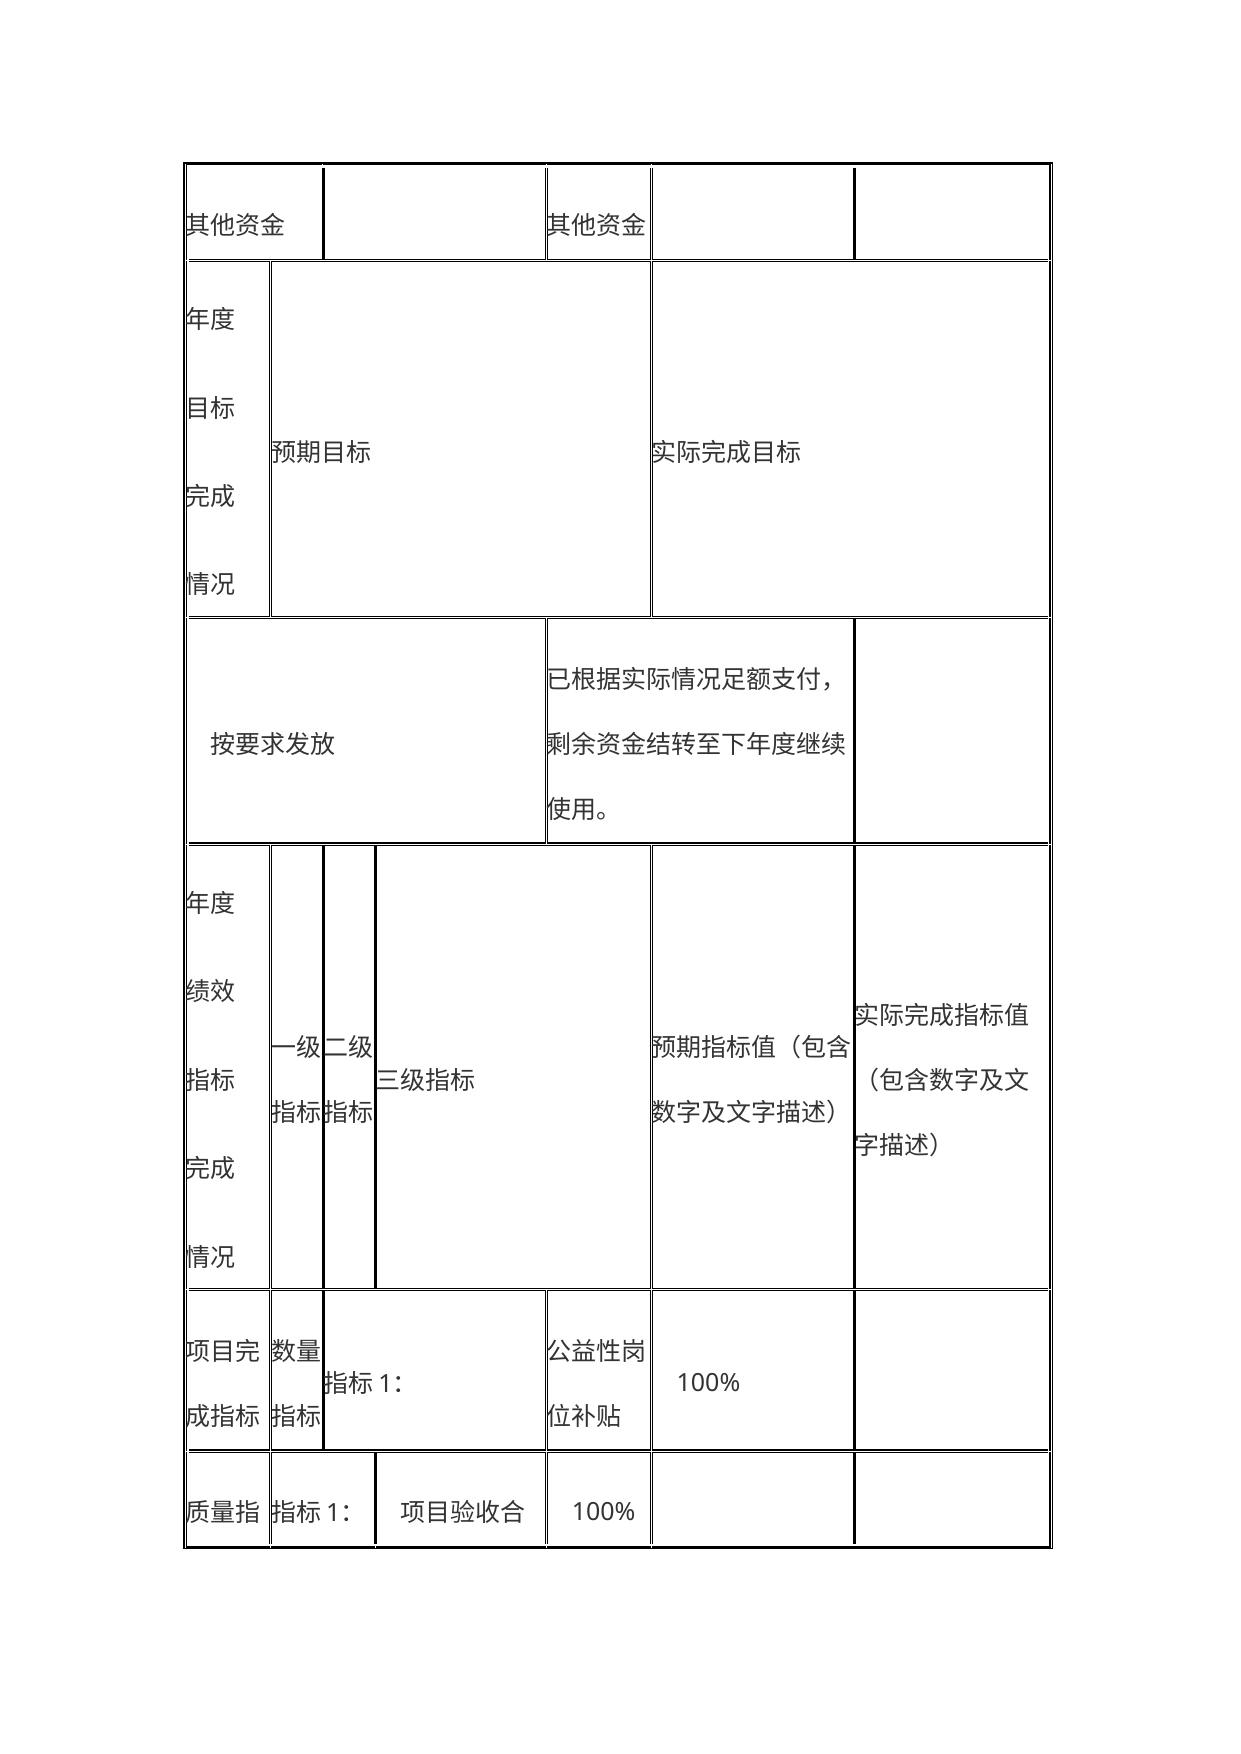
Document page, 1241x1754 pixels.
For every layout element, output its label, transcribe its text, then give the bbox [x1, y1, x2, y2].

table_cell 已根据实际情况足额支付，剩余资金结转至下年度继续使用。 [548, 619, 853, 842]
table_cell 项目验收合格率 [375, 1453, 547, 1546]
table_cell [323, 165, 547, 259]
table_cell 年度 绩效 指标 完成 情况 [187, 842, 269, 1288]
table_cell 指标1： [325, 1291, 545, 1449]
table_cell 按要求发放 [185, 616, 547, 842]
table_cell 年度 目标 完成 情况 [185, 259, 271, 616]
table_cell [854, 165, 1049, 259]
table_cell 项目完成指标 [185, 1288, 271, 1449]
table_cell [854, 616, 1051, 842]
table_cell [854, 1288, 1051, 1449]
table_cell 数量指标 [272, 1291, 322, 1449]
table_cell [651, 1453, 854, 1546]
table_cell 质量指标 [187, 1449, 271, 1546]
table_cell 100% [547, 1453, 651, 1546]
table_cell 指标1： [271, 1453, 375, 1546]
table_cell 其他资金 [187, 164, 323, 259]
table_cell 实际完成目标 [651, 259, 1051, 616]
table_cell [651, 165, 854, 259]
table_cell [854, 1449, 1050, 1546]
table_cell 100% [653, 1291, 853, 1449]
table_cell 其他资金 [547, 165, 651, 259]
table_cell 二级指标 [325, 846, 374, 1288]
table_cell 预期目标 [272, 262, 650, 616]
table_cell 实际完成指标值（包含数字及文字描述） [856, 842, 1050, 1288]
table_cell 预期指标值（包含数字及文字描述） [653, 846, 853, 1288]
table_cell 公益性岗位补贴 [548, 1291, 650, 1449]
table_cell 一级指标 [272, 846, 322, 1288]
table_cell 三级指标 [377, 846, 650, 1288]
